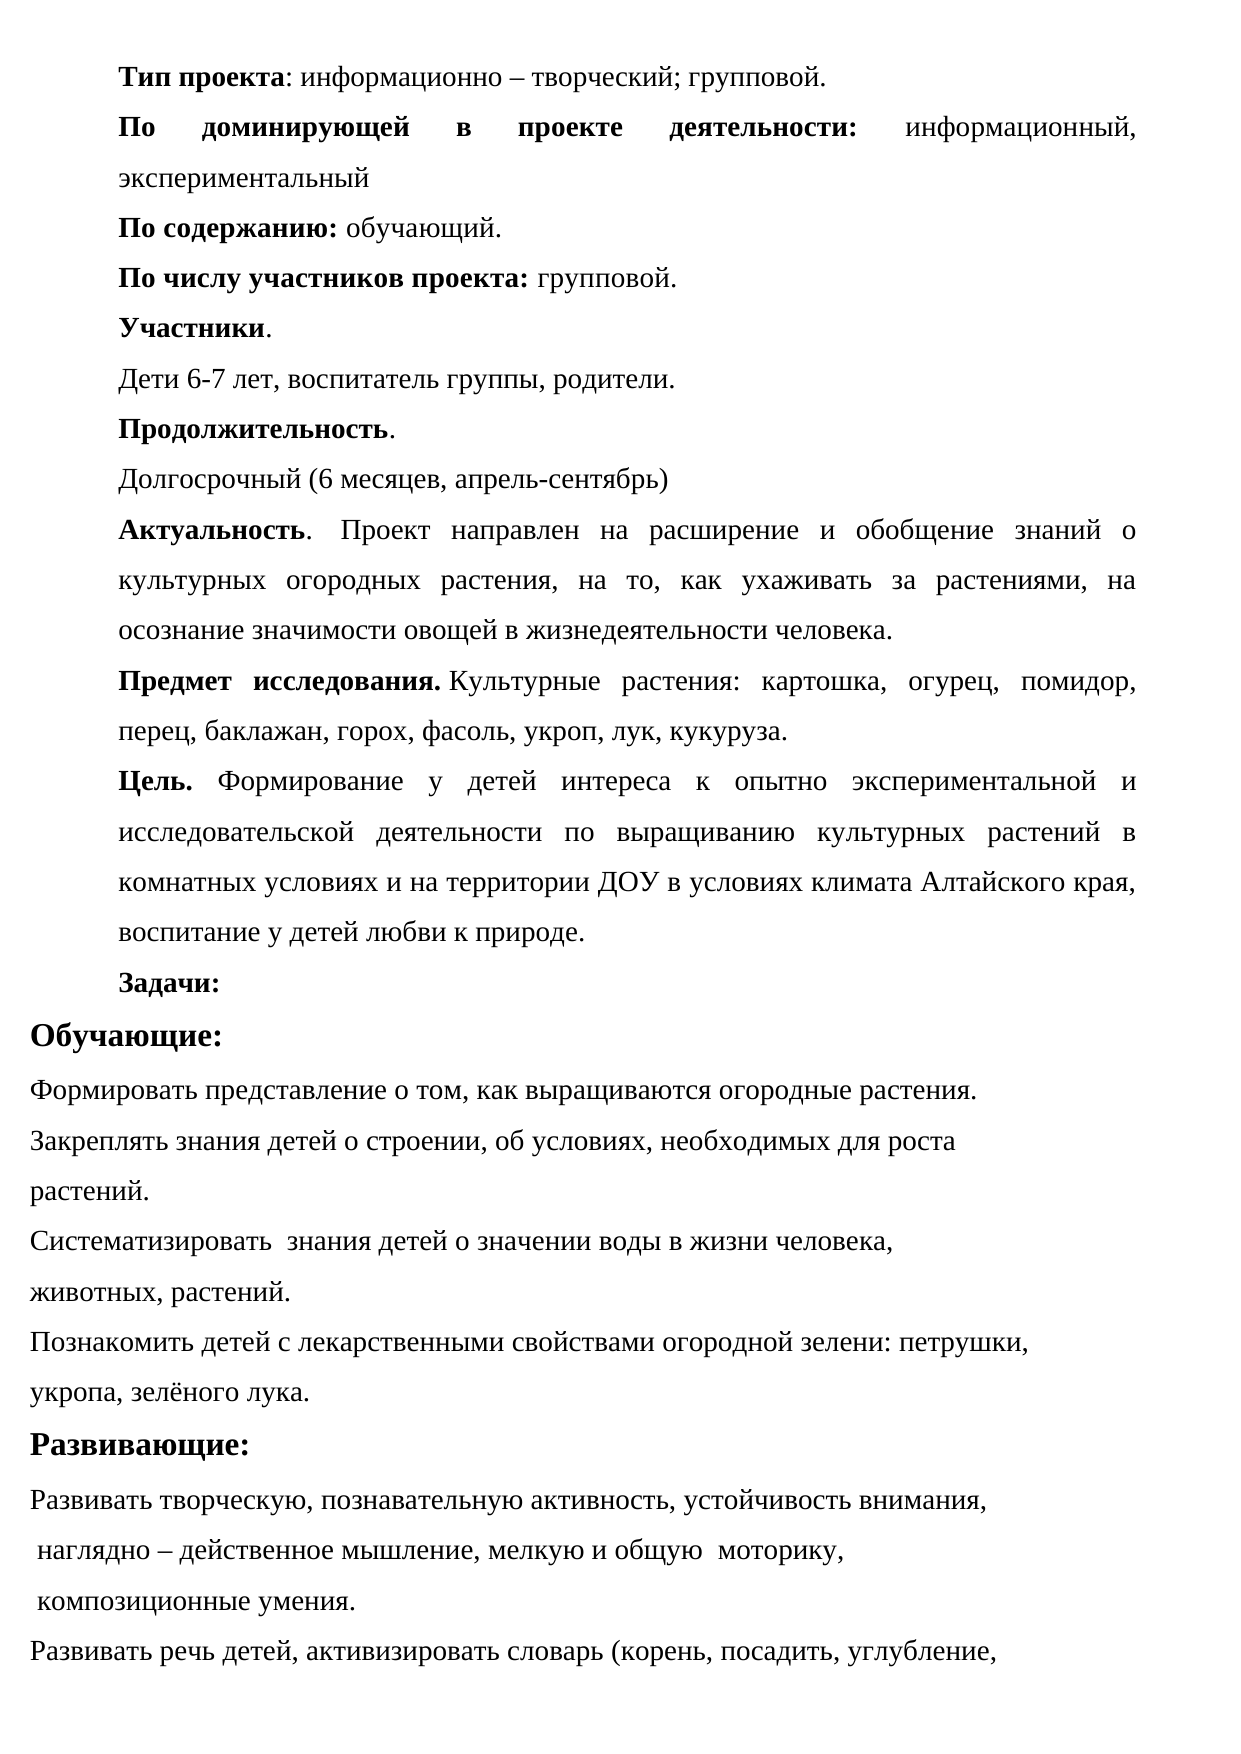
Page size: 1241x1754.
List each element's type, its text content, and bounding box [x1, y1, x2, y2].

text Систематизировать знания детей о значении воды в жизни человека, [29, 1223, 1137, 1257]
text Участники. [118, 311, 1137, 344]
text Развивать речь детей, активизировать словарь (корень, посадить, углубление, [29, 1633, 1137, 1667]
text Развивать творческую, познавательную активность, устойчивость внимания, [29, 1482, 1137, 1516]
text Предмет исследования. Культурные растения: картошка, огурец, помидор, перец, баклажан, горох, фасоль, укроп, лук, кукуруза. [118, 663, 1137, 747]
text Долгосрочный (6 месяцев, апрель-сентябрь) [118, 462, 1137, 495]
text Актуальность. Проект направлен на расширение и обобщение знаний о культурных огородных растения, на то, как ухаживать за растениями, на осознание значимости овощей в жизнедеятельности человека. [118, 512, 1137, 562]
text По содержанию: обучающий. [118, 210, 1137, 243]
text Задачи: [118, 965, 1137, 998]
text Познакомить детей с лекарственными свойствами огородной зелени: петрушки, [29, 1324, 1137, 1358]
text Закреплять знания детей о строении, об условиях, необходимых для роста [29, 1123, 1137, 1156]
text наглядно – действенное мышление, мелкую и общую моторику, [29, 1532, 1137, 1566]
text Развивающие: [29, 1425, 1137, 1463]
text растений. [29, 1173, 1137, 1207]
text Формировать представление о том, как выращиваются огородные растения. [29, 1072, 1137, 1106]
text Обучающие: [29, 1015, 1137, 1053]
text Дети 6-7 лет, воспитатель группы, родители. [118, 361, 1137, 394]
text Актуальность. Проект направлен на расширение и обобщение знаний о культурных огородных растения, на то, как ухаживать за растениями, на осознание значимости овощей в жизнедеятельности человека. [118, 596, 1137, 646]
text По доминирующей в проекте деятельности: информационный, экспериментальный [118, 109, 1137, 193]
text Продолжительность. [118, 411, 1137, 445]
text Цель. Формирование у детей интереса к опытно экспериментальной и исследовательской деятельности по выращиванию культурных растений в комнатных условиях и на территории ДОУ в условиях климата Алтайского края, воспитание у детей любви к природе. [118, 763, 1137, 948]
text По числу участников проекта: групповой. [118, 260, 1137, 294]
text композиционные умения. [29, 1583, 1137, 1616]
text Тип проекта: информационно – творческий; групповой. [118, 59, 1137, 93]
text животных, растений. [29, 1274, 1137, 1307]
text укропа, зелёного лука. [29, 1374, 1137, 1408]
